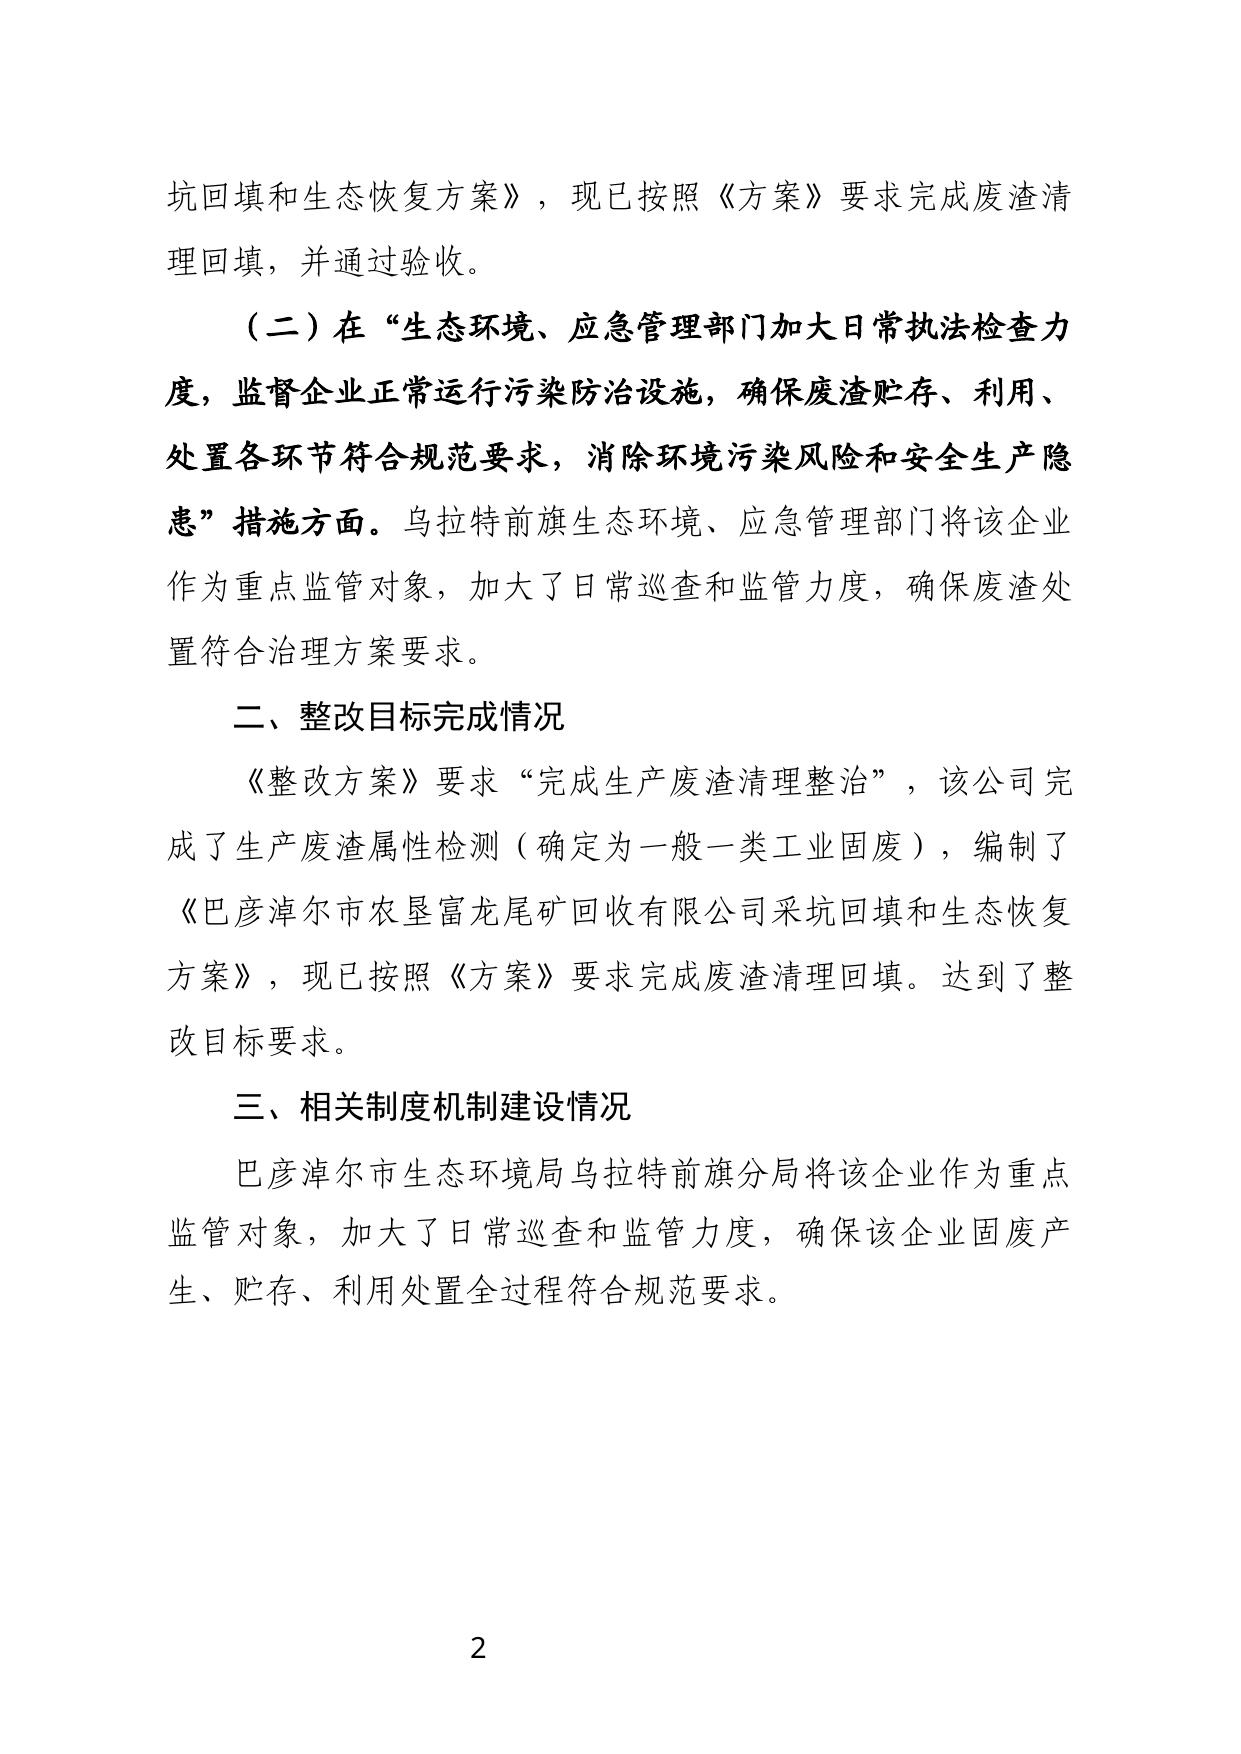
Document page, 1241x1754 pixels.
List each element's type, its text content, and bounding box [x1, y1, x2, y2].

text 三、相关制度机制建设情况 [165, 1072, 1075, 1137]
text （二）在“生态环境、应急管理部门加大日常执法检查力度，监督企业正常运行污染防治设施，确保废渣贮存、利用、处置各环节符合规范要求，消除环境污染风险和安全生产隐患”措施方面。乌拉特前旗生态环境、应急管理部门将该企业作为重点监管对象，加大了日常巡查和监管力度，确保废渣处置符合治理方案要求。 [165, 292, 1075, 682]
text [165, 162, 1075, 292]
text 巴彦淖尔市生态环境局乌拉特前旗分局将该企业作为重点监管对象，加大了日常巡查和监管力度，确保该企业固废产生、贮存、利用处置全过程符合规范要求。 [157, 1137, 1083, 1314]
text 《整改方案》要求“完成生产废渣清理整治”，该公司完成了生产废渣属性检测（确定为一般一类工业固废），编制了《巴彦淖尔市农垦富龙尾矿回收有限公司采坑回填和生态恢复方案》，现已按照《方案》要求完成废渣清理回填。达到了整改目标要求。 [165, 747, 1075, 1072]
text 二、整改目标完成情况 [165, 682, 1075, 747]
